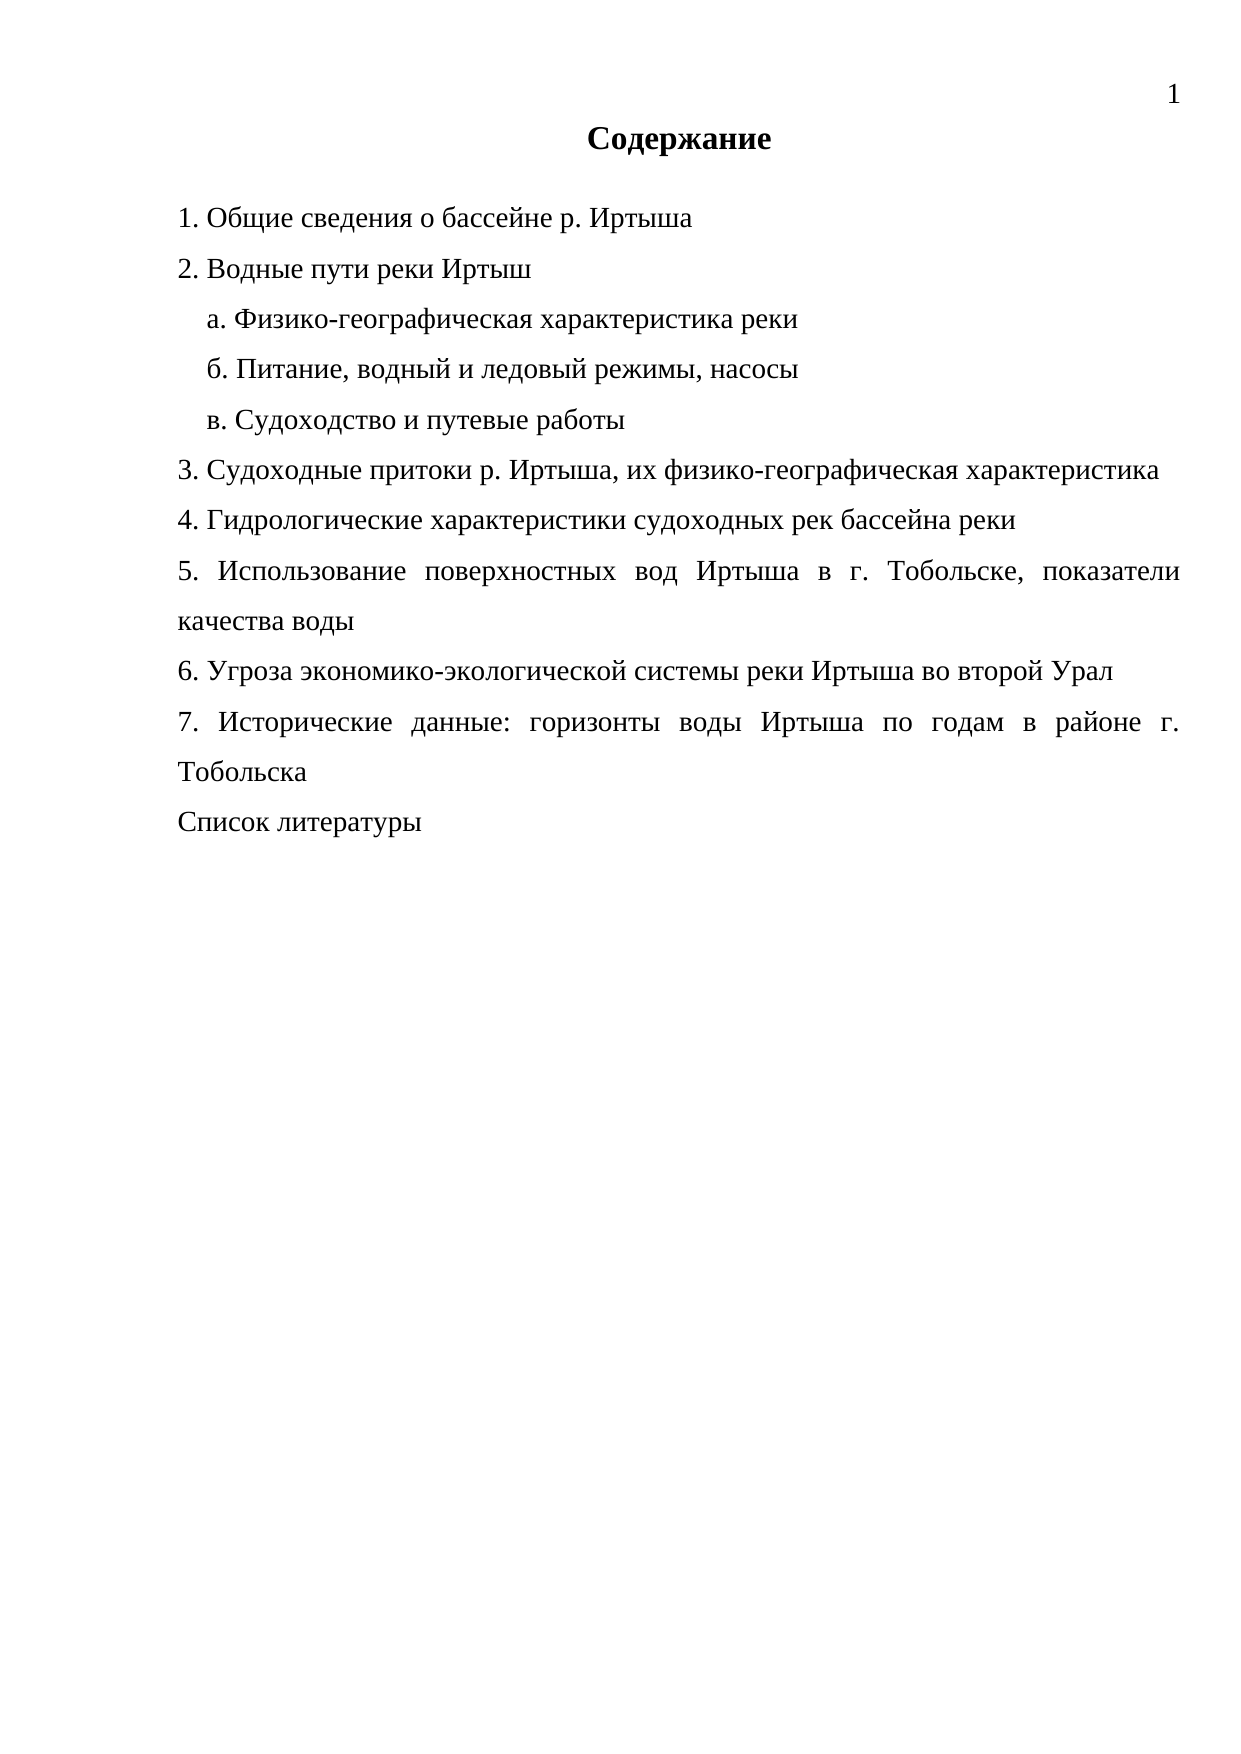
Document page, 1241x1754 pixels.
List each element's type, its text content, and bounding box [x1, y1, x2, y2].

text 6. Угроза экономико-экологической системы реки Иртыша во второй Урал [177, 653, 1181, 687]
text в. Судоходство и путевые работы [206, 402, 1181, 435]
text 4. Гидрологические характеристики судоходных рек бассейна реки [177, 502, 1181, 536]
text 2. Водные пути реки Иртыш [177, 251, 1181, 284]
text б. Питание, водный и ледовый режимы, насосы [206, 352, 1181, 385]
text 1. Общие сведения о бассейне р. Иртыша [177, 201, 1181, 234]
text а. Физико-географическая характеристика реки [206, 301, 1181, 335]
text 3. Судоходные притоки р. Иртыша, их физико-географическая характеристика [177, 452, 1181, 486]
text 7. Исторические данные: горизонты воды Иртыша по годам в районе г. Тобольска [177, 704, 1181, 788]
text 5. Использование поверхностных вод Иртыша в г. Тобольске, показатели качества воды [177, 553, 1181, 637]
text Содержание [177, 118, 1181, 156]
text Список литературы [177, 804, 1181, 838]
